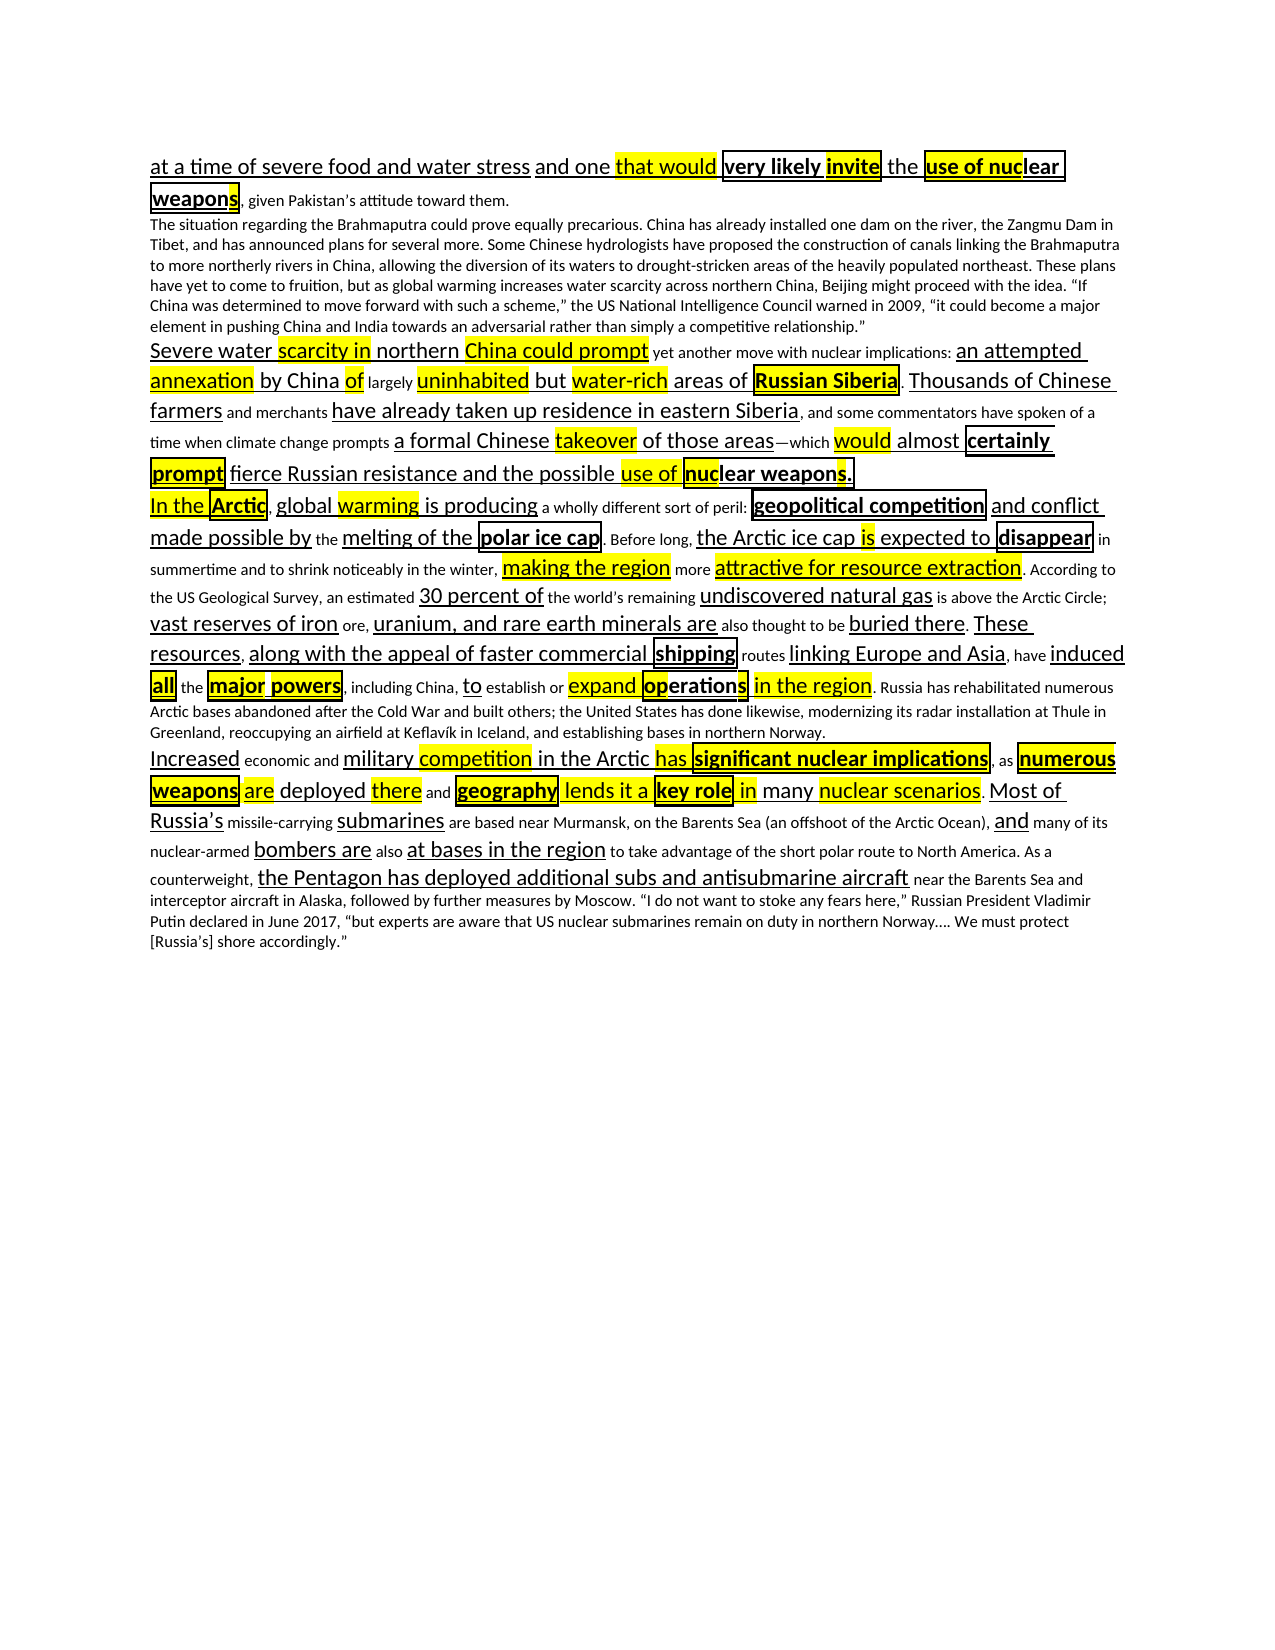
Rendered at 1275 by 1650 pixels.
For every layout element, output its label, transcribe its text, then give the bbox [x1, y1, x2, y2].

text Severe water scarcity in northern China could prompt yet another move with nuclear implications: an attempted annexation by China of largely uninhabited but water-rich areas of Russian Siberia. Thousands of Chinese farmers and merchants have already taken up residence in eastern Siberia, and some commentators have spoken of a time when climate change prompts a formal Chinese takeover of those areas—which would almost certainly prompt fierce Russian resistance and the possible use of nuclear weapons. [150, 336, 1125, 489]
text In the Arctic, global warming is producing a wholly different sort of peril: geopolitical competition and conflict made possible by the melting of the polar ice cap. Before long, the Arctic ice cap is expected to disappear in summertime and to shrink noticeably in the winter, making the region more attractive for resource extraction. According to the US Geological Survey, an estimated 30 percent of the world’s remaining undiscovered natural gas is above the Arctic Circle; vast reserves of iron ore, uranium, and rare earth minerals are also thought to be buried there. These resources, along with the appeal of faster commercial shipping routes linking Europe and Asia, have induced all the major powers, including China, to establish or expand operations in the region. Russia has rehabilitated numerous Arctic bases abandoned after the Cold War and built others; the United States has done likewise, modernizing its radar installation at Thule in Greenland, reoccupying an airfield at Keflavík in Iceland, and establishing bases in northern Norway. [150, 489, 1125, 742]
text The situation regarding the Brahmaputra could prove equally precarious. China has already installed one dam on the river, the Zangmu Dam in Tibet, and has announced plans for several more. Some Chinese hydrologists have proposed the construction of canals linking the Brahmaputra to more northerly rivers in China, allowing the diversion of its waters to drought-stricken areas of the heavily populated northeast. These plans have yet to come to fruition, but as global warming increases water scarcity across northern China, Beijing might proceed with the idea. “If China was determined to move forward with such a scheme,” the US National Intelligence Council warned in 2009, “it could become a major element in pushing China and India towards an adversarial rather than simply a competitive relationship.” [150, 214, 1125, 336]
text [150, 150, 1125, 214]
text Increased economic and military competition in the Arctic has significant nuclear implications, as numerous weapons are deployed there and geography lends it a key role in many nuclear scenarios. Most of Russia’s missile-carrying submarines are based near Murmansk, on the Barents Sea (an offshoot of the Arctic Ocean), and many of its nuclear-armed bombers are also at bases in the region to take advantage of the short polar route to North America. As a counterweight, the Pentagon has deployed additional subs and antisubmarine aircraft near the Barents Sea and interceptor aircraft in Alaska, followed by further measures by Moscow. “I do not want to stoke any fears here,” Russian President Vladimir Putin declared in June 2017, “but experts are aware that US nuclear submarines remain on duty in northern Norway…. We must protect [Russia’s] shore accordingly.” [150, 742, 1125, 952]
